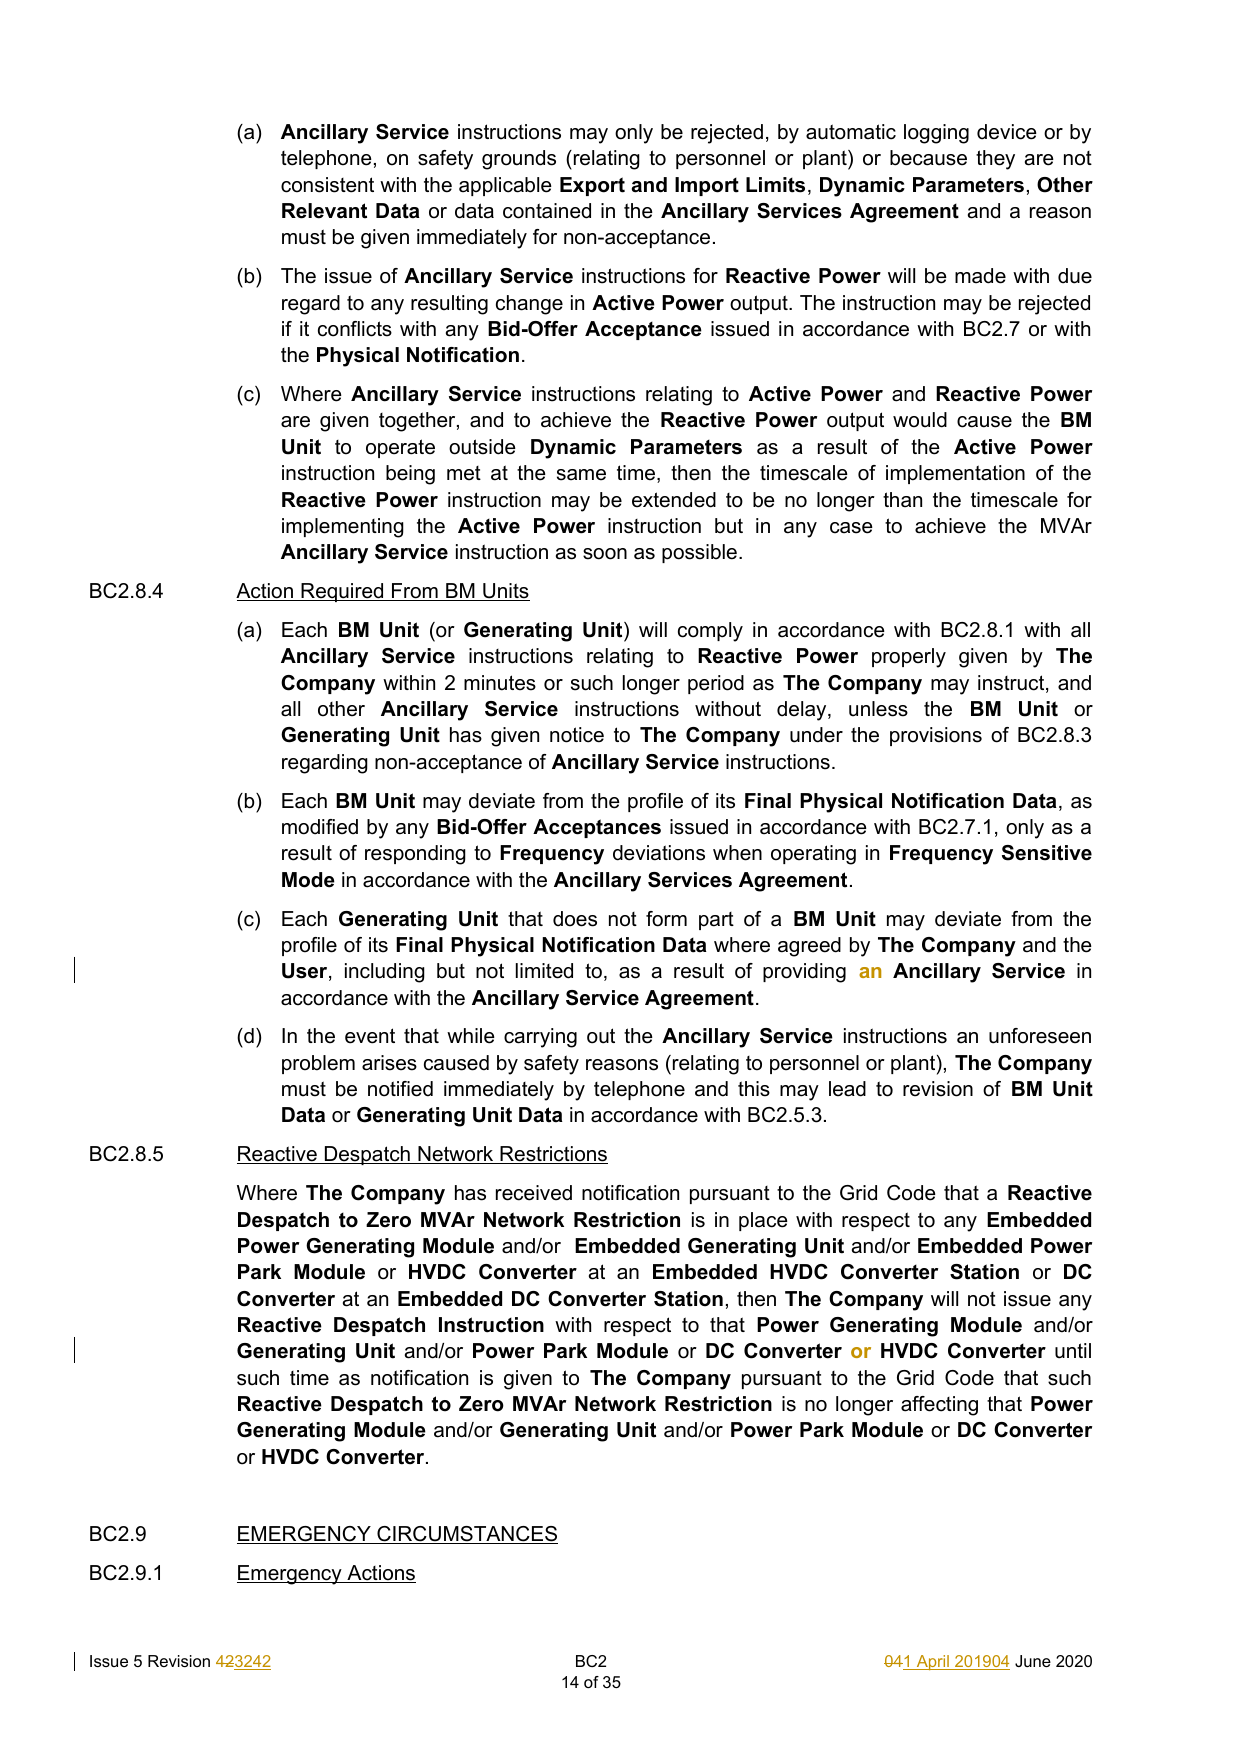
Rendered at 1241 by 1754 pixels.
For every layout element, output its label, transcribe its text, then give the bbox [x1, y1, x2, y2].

text (b) The issue of Ancillary Service instructions for Reactive Power will be made with due regard to any resulting change in Active Power output. The instruction may be rejected if it conflicts with any Bid-Offer Acceptance issued in accordance with BC2.7 or with the Physical Notification. [236, 264, 1092, 367]
text BC2.8.5 Reactive Despatch Network Restrictions [89, 1142, 1092, 1166]
text (a) Ancillary Service instructions may only be rejected, by automatic logging device or by telephone, on safety grounds (relating to personnel or plant) or because they are not consistent with the applicable Export and Import Limits, Dynamic Parameters, Other Relevant Data or data contained in the Ancillary Services Agreement and a reason must be given immediately for non-acceptance. [236, 120, 1092, 249]
text BC2.9.1 Emergency Actions [89, 1561, 1092, 1585]
text (d) In the event that while carrying out the Ancillary Service instructions an unforeseen problem arises caused by safety reasons (relating to personnel or plant), The Company must be notified immediately by telephone and this may lead to revision of BM Unit Data or Generating Unit Data in accordance with BC2.5.3. [236, 1024, 1092, 1127]
text Where The Company has received notification pursuant to the Grid Code that a Reactive Despatch to Zero MVAr Network Restriction is in place with respect to any Embedded Power Generating Module and/or Embedded Generating Unit and/or Embedded Power Park Module or HVDC Converter at an Embedded HVDC Converter Station or DC Converter at an Embedded DC Converter Station, then The Company will not issue any Reactive Despatch Instruction with respect to that Power Generating Module and/or Generating Unit and/or Power Park Module or DC Converter or HVDC Converter until such time as notification is given to The Company pursuant to the Grid Code that such Reactive Despatch to Zero MVAr Network Restriction is no longer affecting that Power Generating Module and/or Generating Unit and/or Power Park Module or DC Converter or HVDC Converter. [89, 1181, 1092, 1468]
text (a) Each BM Unit (or Generating Unit) will comply in accordance with BC2.8.1 with all Ancillary Service instructions relating to Reactive Power properly given by The Company within 2 minutes or such longer period as The Company may instruct, and all other Ancillary Service instructions without delay, unless the BM Unit or Generating Unit has given notice to The Company under the provisions of BC2.8.3 regarding non-acceptance of Ancillary Service instructions. [236, 618, 1092, 773]
text BC2.9 EMERGENCY CIRCUMSTANCES [89, 1522, 1092, 1546]
text (c) Where Ancillary Service instructions relating to Active Power and Reactive Power are given together, and to achieve the Reactive Power output would cause the BM Unit to operate outside Dynamic Parameters as a result of the Active Power instruction being met at the same time, then the timescale of implementation of the Reactive Power instruction may be extended to be no longer than the timescale for implementing the Active Power instruction but in any case to achieve the MVAr Ancillary Service instruction as soon as possible. [236, 382, 1092, 564]
text (b) Each BM Unit may deviate from the profile of its Final Physical Notification Data, as modified by any Bid-Offer Acceptances issued in accordance with BC2.7.1, only as a result of responding to Frequency deviations when operating in Frequency Sensitive Mode in accordance with the Ancillary Services Agreement. [236, 788, 1092, 891]
text (c) Each Generating Unit that does not form part of a BM Unit may deviate from the profile of its Final Physical Notification Data where agreed by The Company and the User, including but not limited to, as a result of providing an Ancillary Service in accordance with the Ancillary Service Agreement. [236, 906, 1092, 1009]
text BC2.8.4 Action Required From BM Units [89, 579, 1092, 603]
